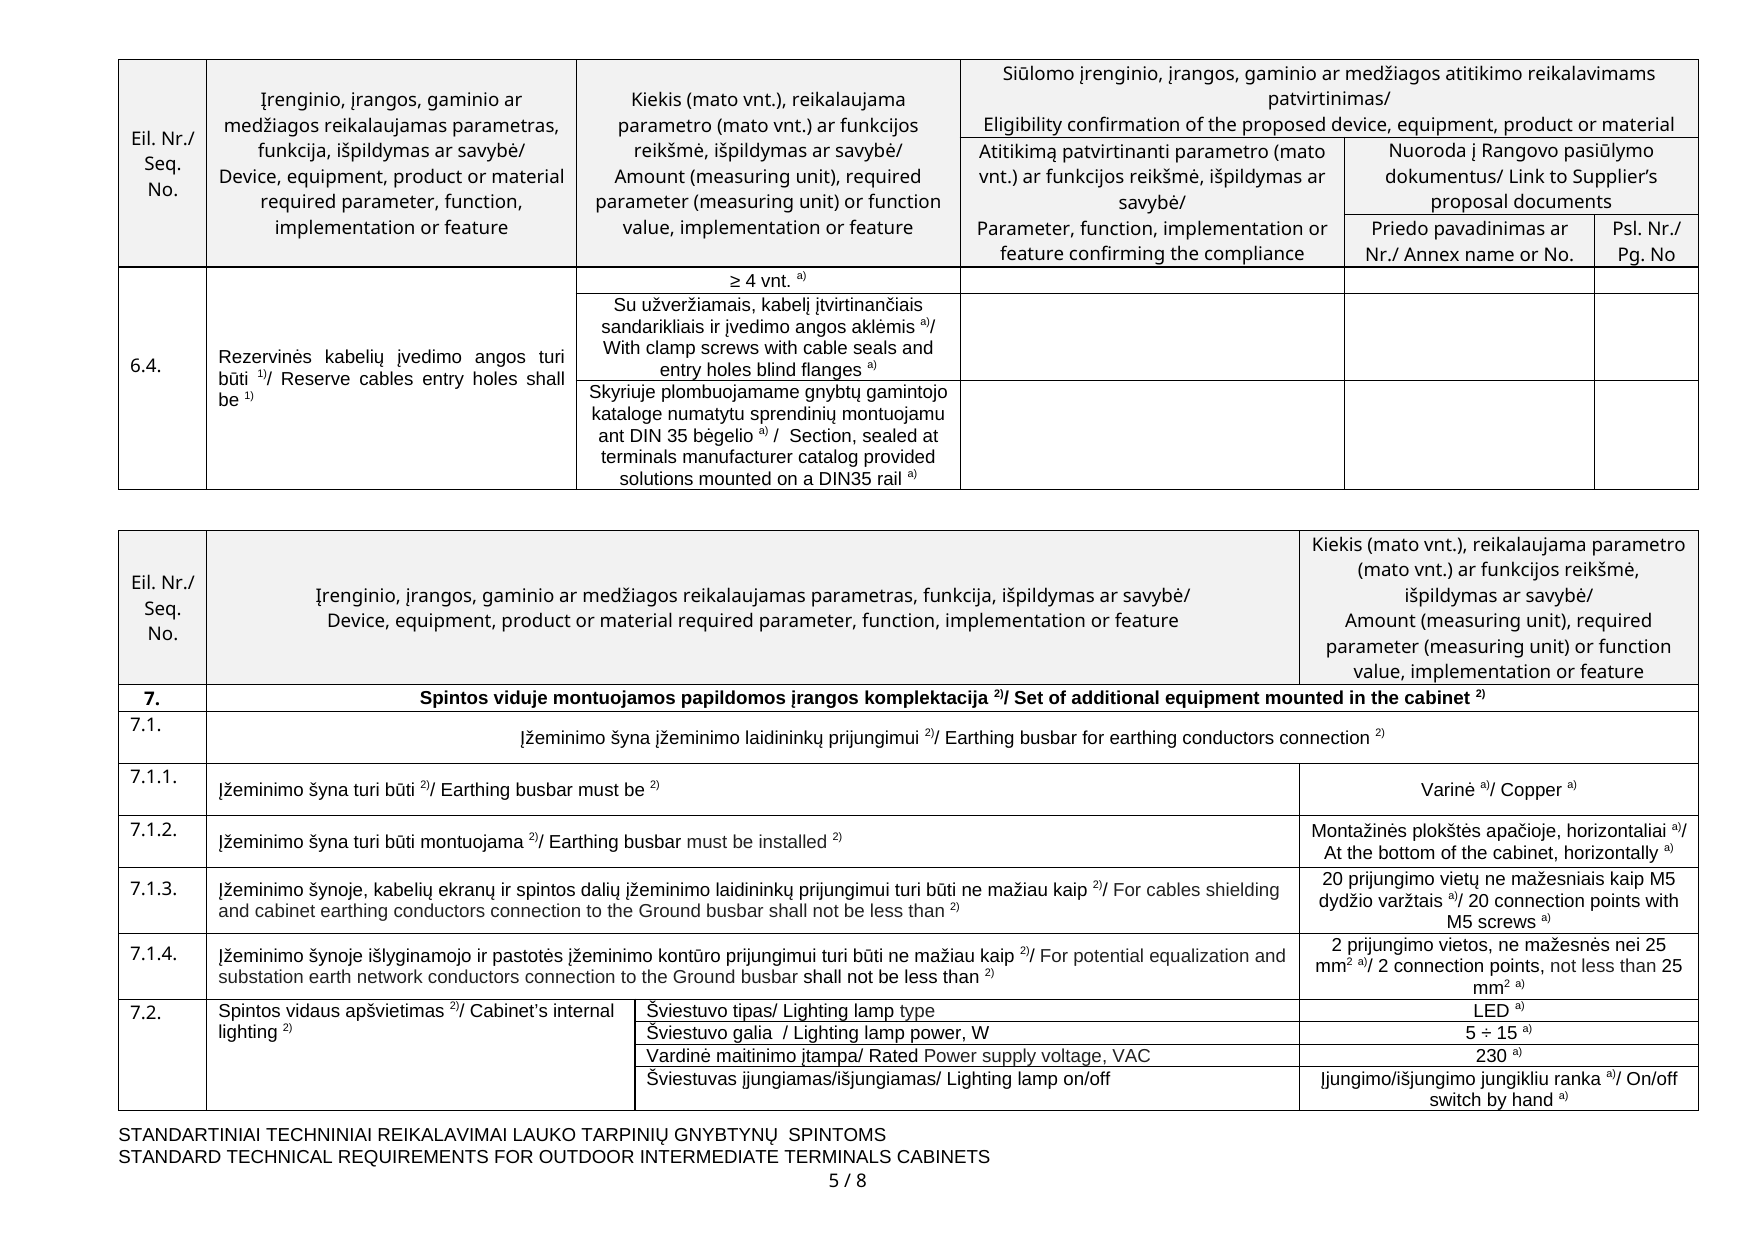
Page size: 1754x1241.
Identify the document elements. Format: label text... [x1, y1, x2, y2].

table_cell Šviestuvas įjungiamas/išjungiamas/ Lighting lamp on/off [636, 1067, 1299, 1110]
table_cell Skyriuje plombuojamame gnybtų gamintojo kataloge numatytu sprendinių montuojamu ant DIN 35 bėgelio a) / Section, sealed at terminals manufacturer catalog provided solutions mounted on a DIN35 rail a) [577, 381, 960, 489]
table_cell Vardinė maitinimo įtampa/ Rated Power supply voltage, VAC [636, 1045, 1299, 1066]
table_cell [961, 381, 1344, 489]
table_cell 2 prijungimo vietos, ne mažesnės nei 25 mm2 a)/ 2 connection points, not less than 25 mm2 a) [1300, 934, 1698, 998]
table_cell Įžeminimo šynoje išlyginamojo ir pastotės įžeminimo kontūro prijungimui turi būti ne mažiau kaip 2)/ For potential equalization and substation earth network conductors connection to the Ground busbar shall not be less than 2) [207, 934, 1299, 998]
table_cell 5 ÷ 15 a) [1300, 1022, 1698, 1044]
table_cell Psl. Nr./ Pg. No [1595, 215, 1698, 266]
table_cell Priedo pavadinimas ar Nr./ Annex name or No. [1345, 215, 1594, 266]
table_cell ≥ 4 vnt. a) [577, 268, 960, 293]
table_cell Įjungimo/išjungimo jungikliu ranka a)/ On/off switch by hand a) [1300, 1067, 1698, 1110]
table_cell Įžeminimo šynoje, kabelių ekranų ir spintos dalių įžeminimo laidininkų prijungimui turi būti ne mažiau kaip 2)/ For cables shielding and cabinet earthing conductors connection to the Ground busbar shall not be less than 2) [207, 868, 1299, 933]
table_cell [119, 1000, 206, 1110]
table_header Eil. Nr./ Seq. No. [119, 60, 206, 266]
table_cell 20 prijungimo vietų ne mažesniais kaip M5 dydžio varžtais a)/ 20 connection points with M5 screws a) [1300, 868, 1698, 933]
table_cell Varinė a)/ Copper a) [1300, 764, 1698, 815]
table_cell Spintos vidaus apšvietimas 2)/ Cabinet’s internal lighting 2) [207, 1000, 634, 1110]
table_cell [119, 934, 206, 998]
table_cell [1595, 268, 1698, 293]
table_cell Rezervinės kabelių įvedimo angos turi būti 1)/ Reserve cables entry holes shall be 1) [207, 268, 576, 489]
table_cell [119, 712, 206, 763]
table_cell Montažinės plokštės apačioje, horizontaliai a)/ At the bottom of the cabinet, horizontally a) [1300, 816, 1698, 867]
table_cell Šviestuvo tipas/ Lighting lamp type [636, 1000, 1299, 1021]
table_cell Įžeminimo šyna turi būti montuojama 2)/ Earthing busbar must be installed 2) [207, 816, 1299, 867]
table_cell [961, 294, 1344, 380]
table_cell [119, 685, 206, 711]
table_cell [1345, 381, 1594, 489]
table_cell [961, 268, 1344, 293]
table_header Kiekis (mato vnt.), reikalaujama parametro (mato vnt.) ar funkcijos reikšmė, išpildymas ar savybė/ Amount (measuring unit), required parameter (measuring unit) or function value, implementation or feature [1300, 531, 1698, 684]
table_cell Nuoroda į Rangovo pasiūlymo dokumentus/ Link to Supplier’s proposal documents [1345, 138, 1698, 214]
table_cell [119, 868, 206, 933]
table_cell [1345, 294, 1594, 380]
table_cell Spintos viduje montuojamos papildomos įrangos komplektacija 2)/ Set of additional equipment mounted in the cabinet 2) [207, 685, 1698, 711]
table_cell Įžeminimo šyna turi būti 2)/ Earthing busbar must be 2) [207, 764, 1299, 815]
table_header Eil. Nr./ Seq. No. [119, 531, 206, 684]
table_cell [119, 268, 206, 489]
table_cell Atitikimą patvirtinanti parametro (mato vnt.) ar funkcijos reikšmė, išpildymas ar savybė/ Parameter, function, implementation or feature confirming the compliance [961, 138, 1344, 266]
table_header Siūlomo įrenginio, įrangos, gaminio ar medžiagos atitikimo reikalavimams patvirtinimas/ Eligibility confirmation of the proposed device, equipment, product or material [961, 60, 1698, 137]
table_cell [1595, 381, 1698, 489]
table_header Įrenginio, įrangos, gaminio ar medžiagos reikalaujamas parametras, funkcija, išpildymas ar savybė/ Device, equipment, product or material required parameter, function, implementation or feature [207, 60, 576, 266]
table_header Kiekis (mato vnt.), reikalaujama parametro (mato vnt.) ar funkcijos reikšmė, išpildymas ar savybė/ Amount (measuring unit), required parameter (measuring unit) or function value, implementation or feature [577, 60, 960, 266]
table_cell [119, 764, 206, 815]
table_cell Šviestuvo galia / Lighting lamp power, W [636, 1022, 1299, 1044]
table_cell LED a) [1300, 1000, 1698, 1021]
table_cell 230 a) [1300, 1045, 1698, 1066]
table_cell Su užveržiamais, kabelį įtvirtinančiais sandarikliais ir įvedimo angos aklėmis a)/ With clamp screws with cable seals and entry holes blind flanges a) [577, 294, 960, 380]
table_cell [1345, 268, 1594, 293]
table_cell [1595, 294, 1698, 380]
table_cell Įžeminimo šyna įžeminimo laidininkų prijungimui 2)/ Earthing busbar for earthing conductors connection 2) [207, 712, 1698, 763]
table_cell [119, 816, 206, 867]
table_header Įrenginio, įrangos, gaminio ar medžiagos reikalaujamas parametras, funkcija, išpildymas ar savybė/ Device, equipment, product or material required parameter, function, implementation or feature [207, 531, 1299, 684]
